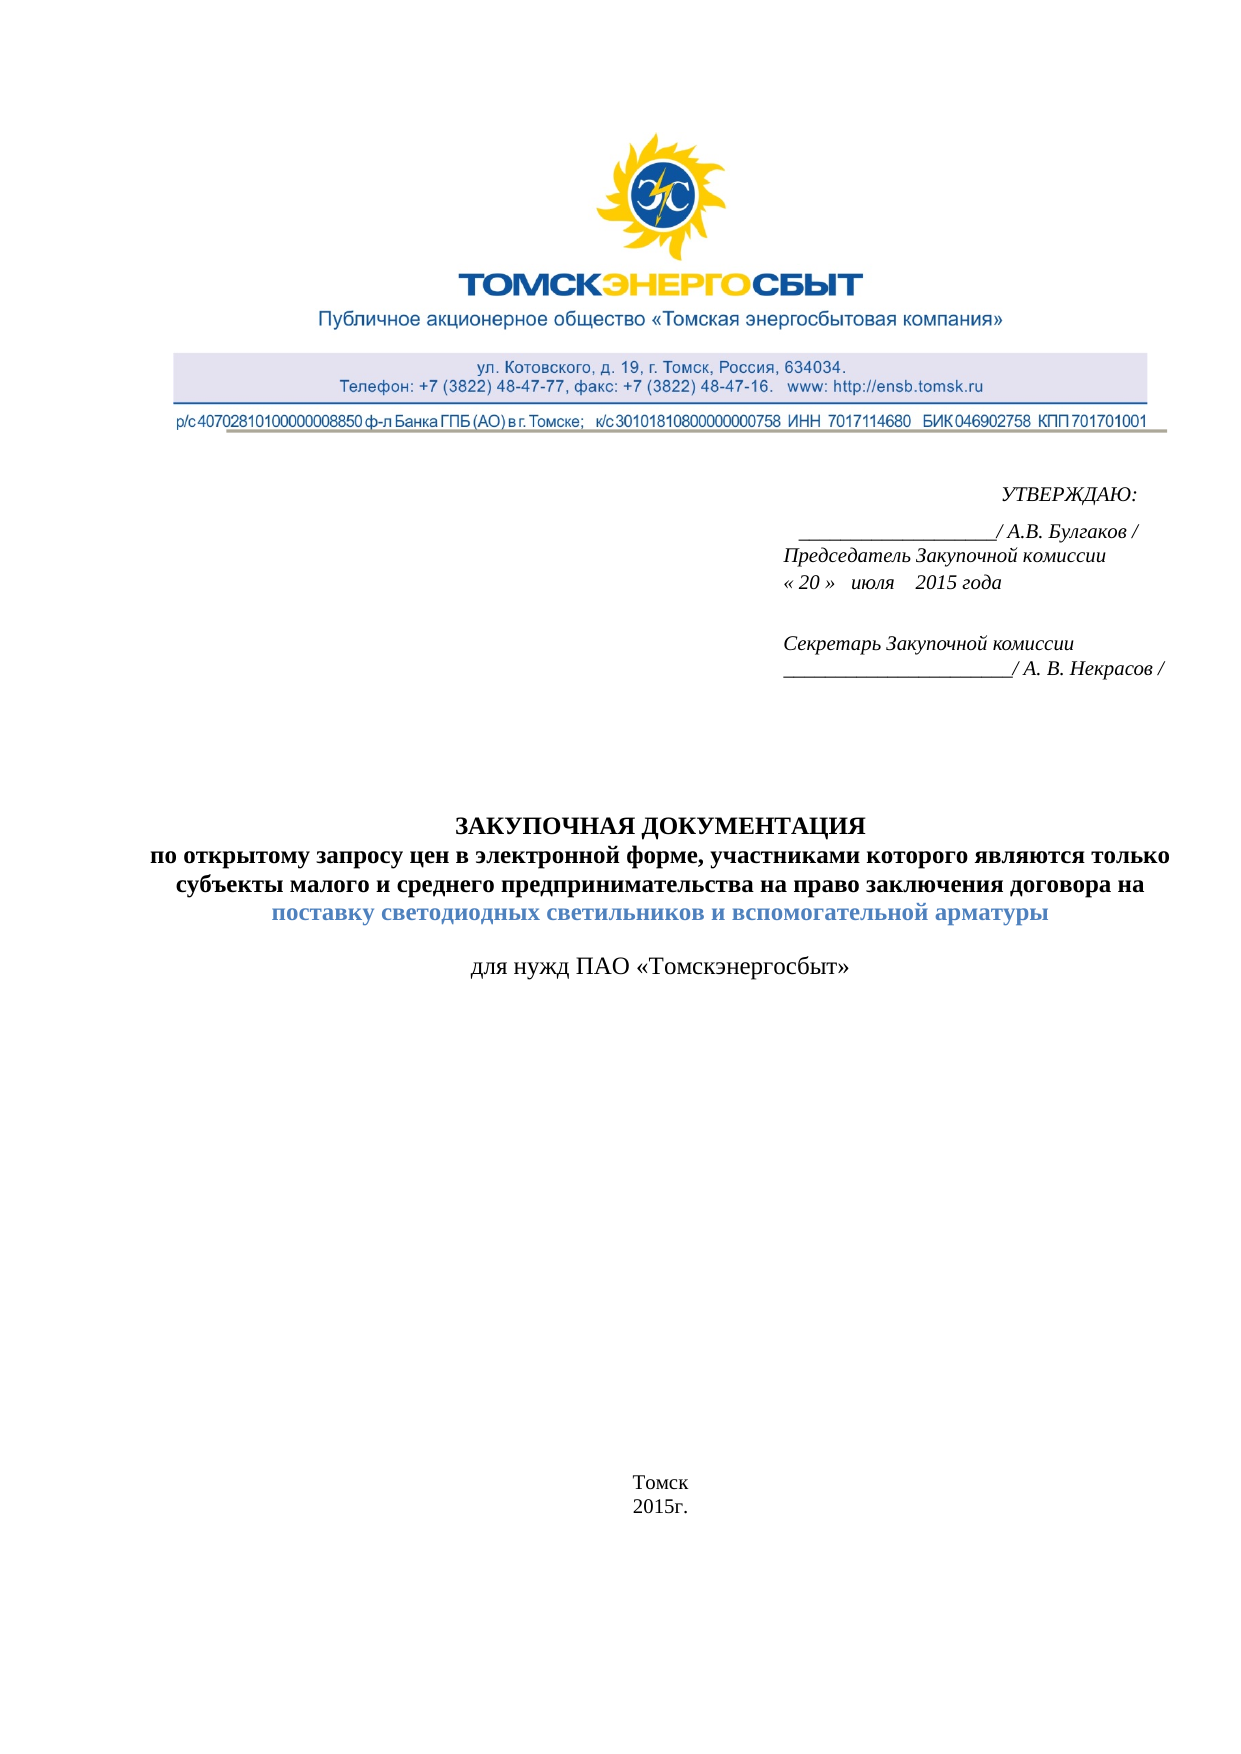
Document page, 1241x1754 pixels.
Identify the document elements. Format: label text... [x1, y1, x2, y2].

text ЗАКУПОЧНАЯ ДОКУМЕНТАЦИЯ [148, 811, 1172, 840]
text ______________________/ А. В. Некрасов / [783, 655, 1172, 679]
text Секретарь Закупочной комиссии [783, 631, 1172, 655]
text по открытому запросу цен в электронной форме, участниками которого являются только субъекты малого и среднего предпринимательства на право заключения договора на поставку светодиодных светильников и вспомогательной арматуры [148, 840, 1172, 926]
picture [173, 132, 1148, 430]
text « 20 » июля 2015 года [148, 570, 1172, 594]
text 2015г. [148, 1494, 1172, 1518]
text Председатель Закупочной комиссии [783, 543, 1172, 567]
text Томск [148, 1470, 1172, 1494]
text ___________________/ А.В. Булгаков / [148, 519, 1138, 543]
text УТВЕРЖДАЮ: [148, 482, 1138, 506]
list для нужд ПАО «Томскэнергосбыт» [148, 951, 1172, 980]
